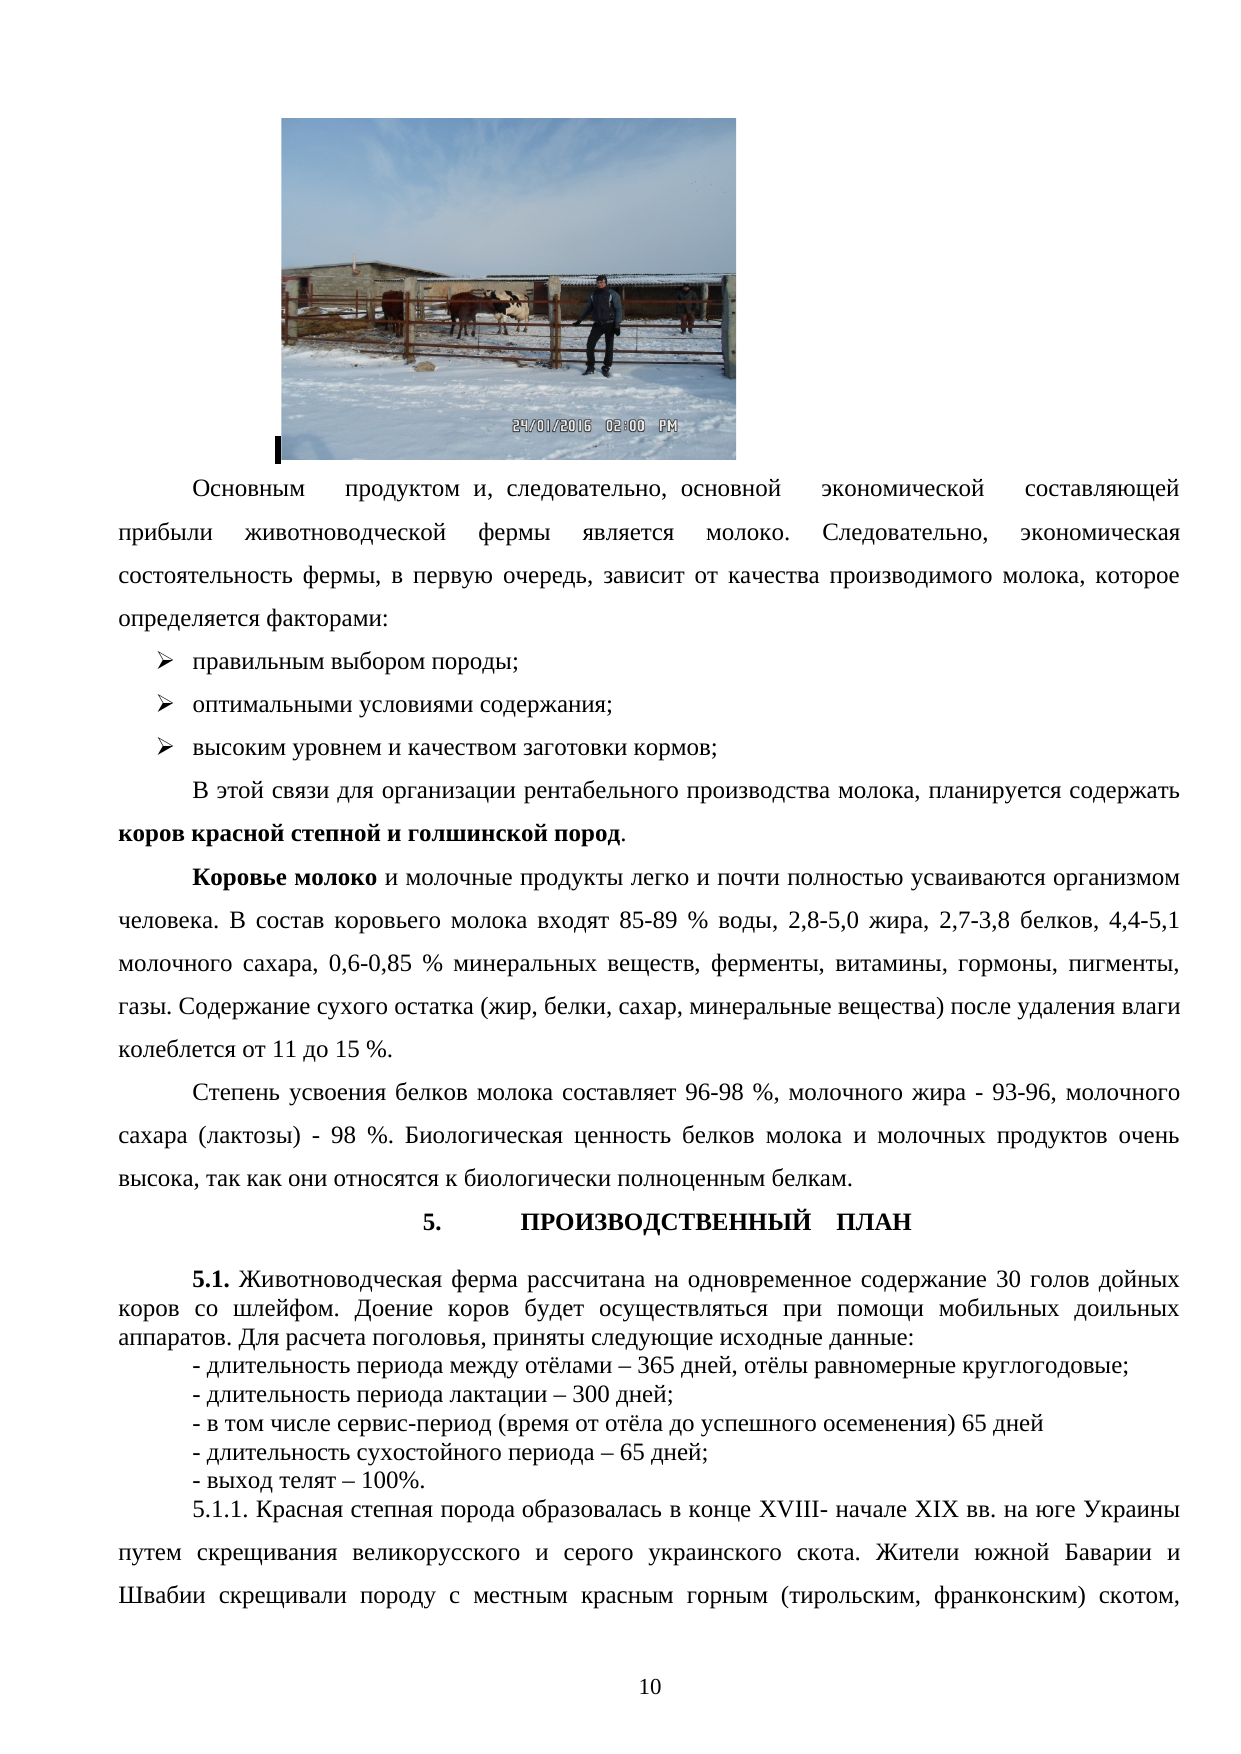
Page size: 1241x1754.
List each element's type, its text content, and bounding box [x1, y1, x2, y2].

list оптимальными условиями содержания; [155, 689, 1181, 718]
text Коровье молоко и молочные продукты легко и почти полностью усваиваются организмом человека. В состав коровьего молока входят 85-89 % воды, 2,8-5,0 жира, 2,7-3,8 белков, 4,4-5,1 молочного сахара, 0,6-0,85 % минеральных веществ, ферменты, витамины, гормоны, пигменты, газы. Содержание сухого остатка (жир, белки, сахар, минеральные вещества) после удаления влаги колеблется от 11 до 15 %. [118, 862, 1181, 1063]
text - в том числе сервис-период (время от отёла до успешного осеменения) 65 дней [118, 1408, 1181, 1437]
text - длительность сухостойного периода – 65 дней; [118, 1437, 1181, 1465]
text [118, 1494, 1181, 1609]
text 5.1. Животноводческая ферма рассчитана на одновременное содержание 30 голов дойных коров со шлейфом. Доение коров будет осуществляться при помощи мобильных доильных аппаратов. Для расчета поголовья, приняты следующие исходные данные: [118, 1264, 1181, 1350]
text Степень усвоения белков молока составляет 96-98 %, молочного жира - 93-96, молочного сахара (лактозы) - 98 %. Биологическая ценность белков молока и молочных продуктов очень высока, так как они относятся к биологически полноценным белкам. [118, 1077, 1181, 1192]
list правильным выбором породы; [155, 646, 1181, 675]
list ПРОИЗВОДСТВЕННЫЙ ПЛАН [153, 1207, 1181, 1235]
list высоким уровнем и качеством заготовки кормов; [155, 732, 1181, 761]
text - длительность периода между отёлами – 365 дней, отёлы равномерные круглогодовые; [118, 1350, 1181, 1379]
text В этой связи для организации рентабельного производства молока, планируется содержать коров красной степной и голшинской пород. [118, 775, 1181, 847]
picture [281, 118, 737, 460]
text - выход телят – 100%. [118, 1465, 1181, 1494]
text Основным продуктом и, следовательно, основной экономической составляющей прибыли животноводческой фермы является молоко. Следовательно, экономическая состоятельность фермы, в первую очередь, зависит от качества производимого молока, которое определяется факторами: [118, 473, 1181, 632]
text - длительность периода лактации – 300 дней; [118, 1379, 1181, 1408]
